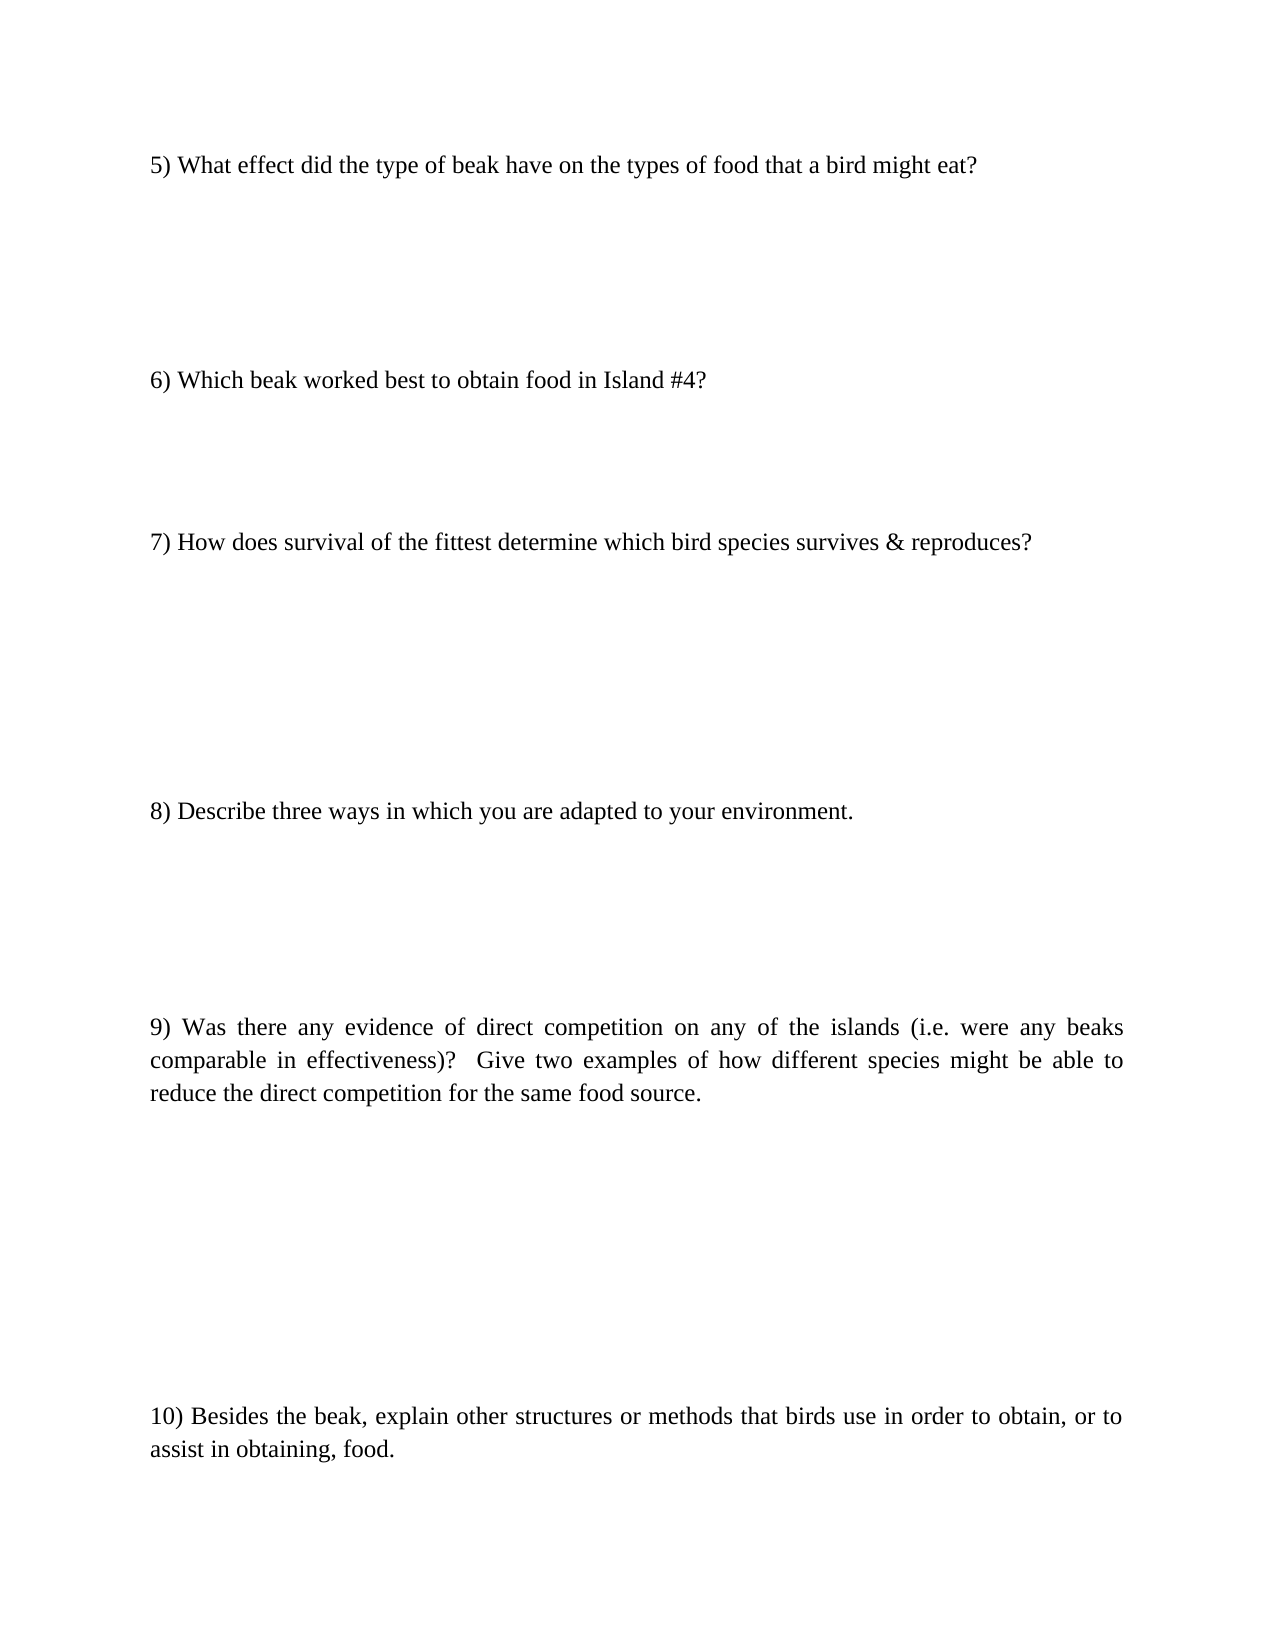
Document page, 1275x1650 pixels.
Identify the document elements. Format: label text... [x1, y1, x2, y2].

text 9) Was there any evidence of direct competition on any of the islands (i.e. were any beaks comparable in effectiveness)? Give two examples of how different species might be able to reduce the direct competition for the same food source. [150, 1012, 1125, 1106]
text 5) What effect did the type of beak have on the types of food that a bird might eat? [150, 150, 1125, 179]
text 8) Describe three ways in which you are adapted to your environment. [150, 796, 1125, 825]
text 6) Which beak worked best to obtain food in Island #4? [150, 365, 1125, 394]
text 10) Besides the beak, explain other structures or methods that birds use in order to obtain, or to assist in obtaining, food. [150, 1401, 1125, 1463]
text 7) How does survival of the fittest determine which bird species survives & reproduces? [150, 527, 1125, 556]
